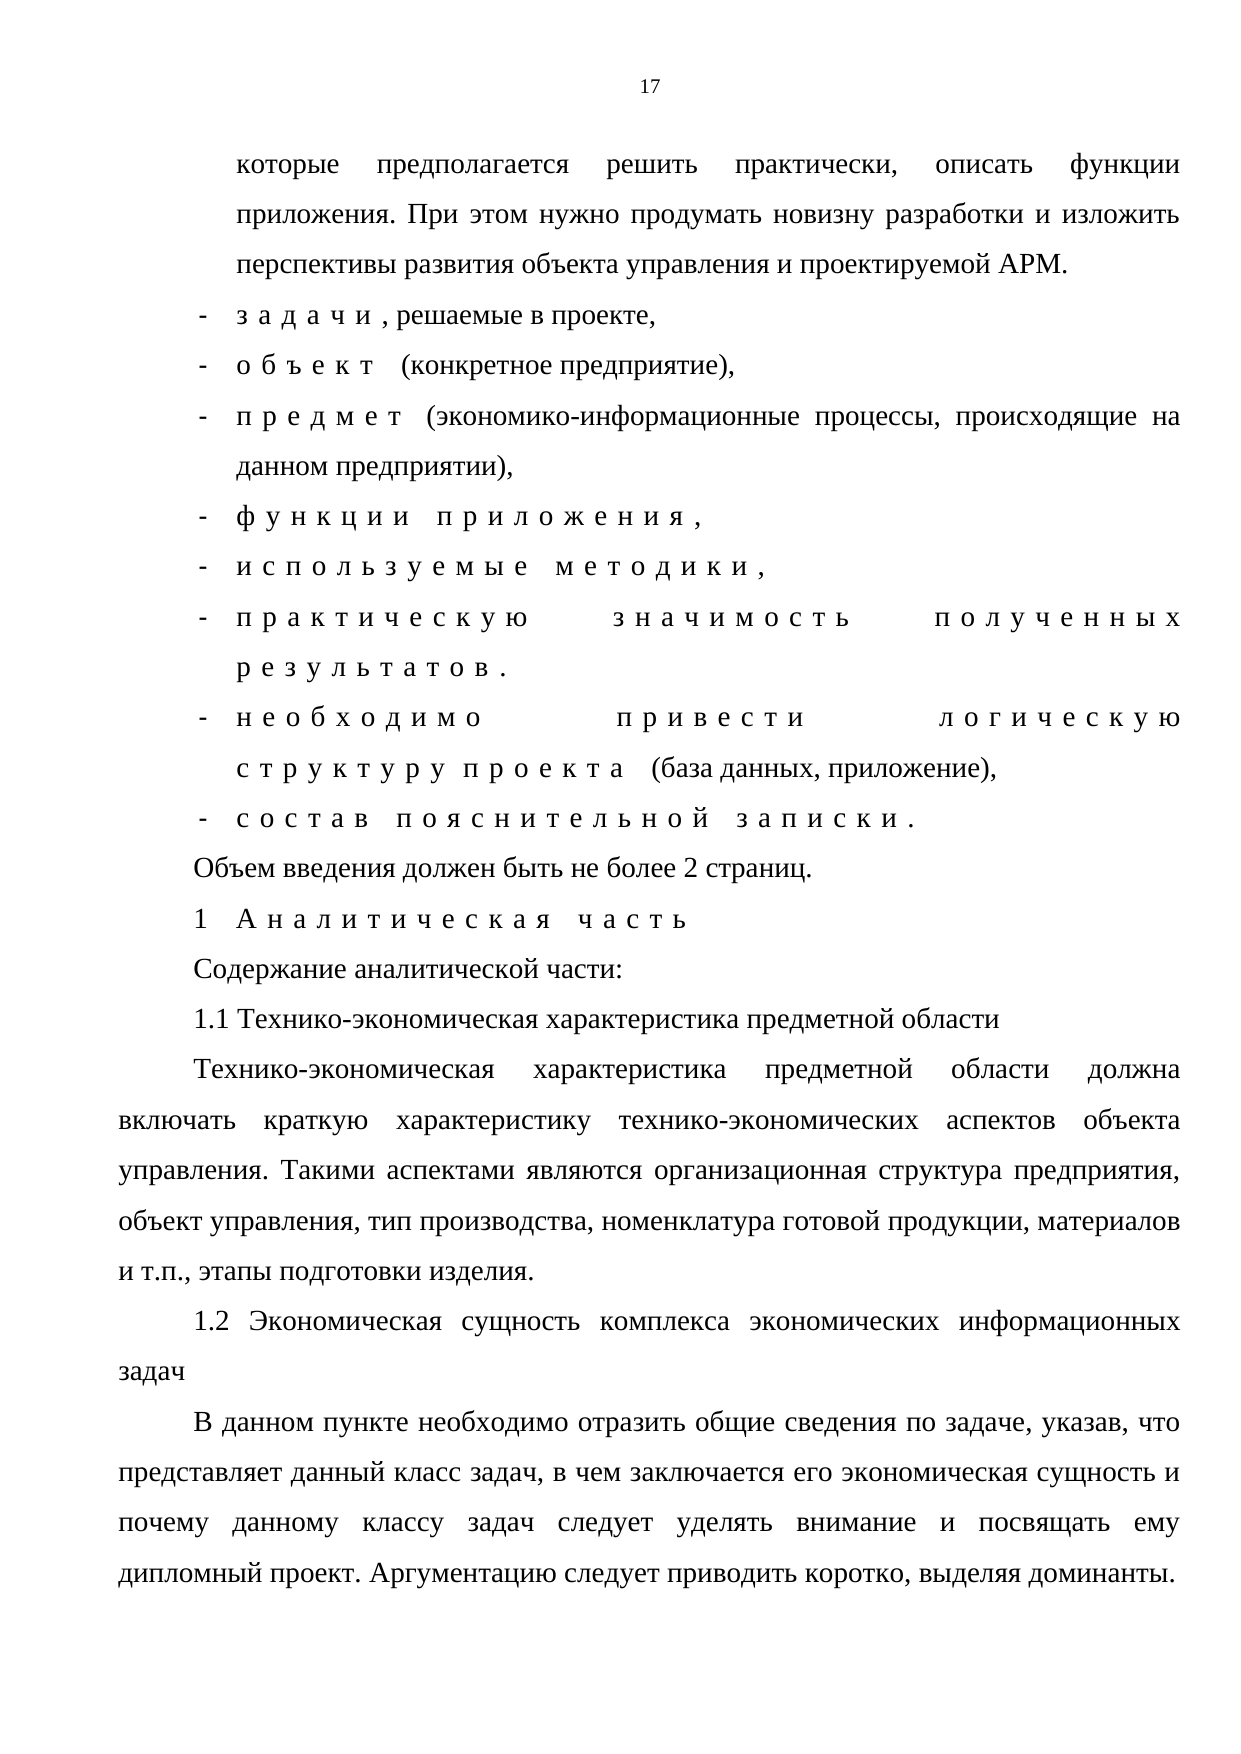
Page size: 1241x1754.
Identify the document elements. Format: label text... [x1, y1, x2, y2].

text В данном пункте необходимо отразить общие сведения по задаче, указав, что представляет данный класс задач, в чем заключается его экономическая сущность и почему данному классу задач следует уделять внимание и посвящать ему дипломный проект. Аргументацию следует приводить коротко, выделяя доминанты. [118, 1404, 1181, 1588]
list задачи, решаемые в проекте, [199, 297, 1181, 331]
text Объем введения должен быть не более 2 страниц. [118, 850, 1181, 884]
list объект (конкретное предприятие), [199, 347, 1181, 381]
text Технико-экономическая характеристика предметной области должна включать краткую характеристику технико-экономических аспектов объекта управления. Такими аспектами являются организационная структура предприятия, объект управления, тип производства, номенклатура готовой продукции, материалов и т.п., этапы подготовки изделия. [118, 1052, 1181, 1286]
list предмет (экономико-информационные процессы, происходящие на данном предприятии), [199, 398, 1181, 481]
text 1.2 Экономическая сущность комплекса экономических информационных задач [118, 1303, 1181, 1387]
list используемые методики, [199, 548, 1181, 582]
list функции приложения, [199, 498, 1181, 532]
list практическую значимость полученных результатов. [199, 599, 1181, 683]
list состав пояснительной записки. [199, 800, 1181, 834]
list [199, 146, 1181, 280]
text 1 Аналитическая часть [118, 901, 1181, 934]
text Содержание аналитической части: [118, 951, 1181, 984]
text 1.1 Технико-экономическая характеристика предметной области [118, 1001, 1181, 1035]
list необходимо привести логическую структуру проекта (база данных, приложение), [199, 699, 1181, 783]
